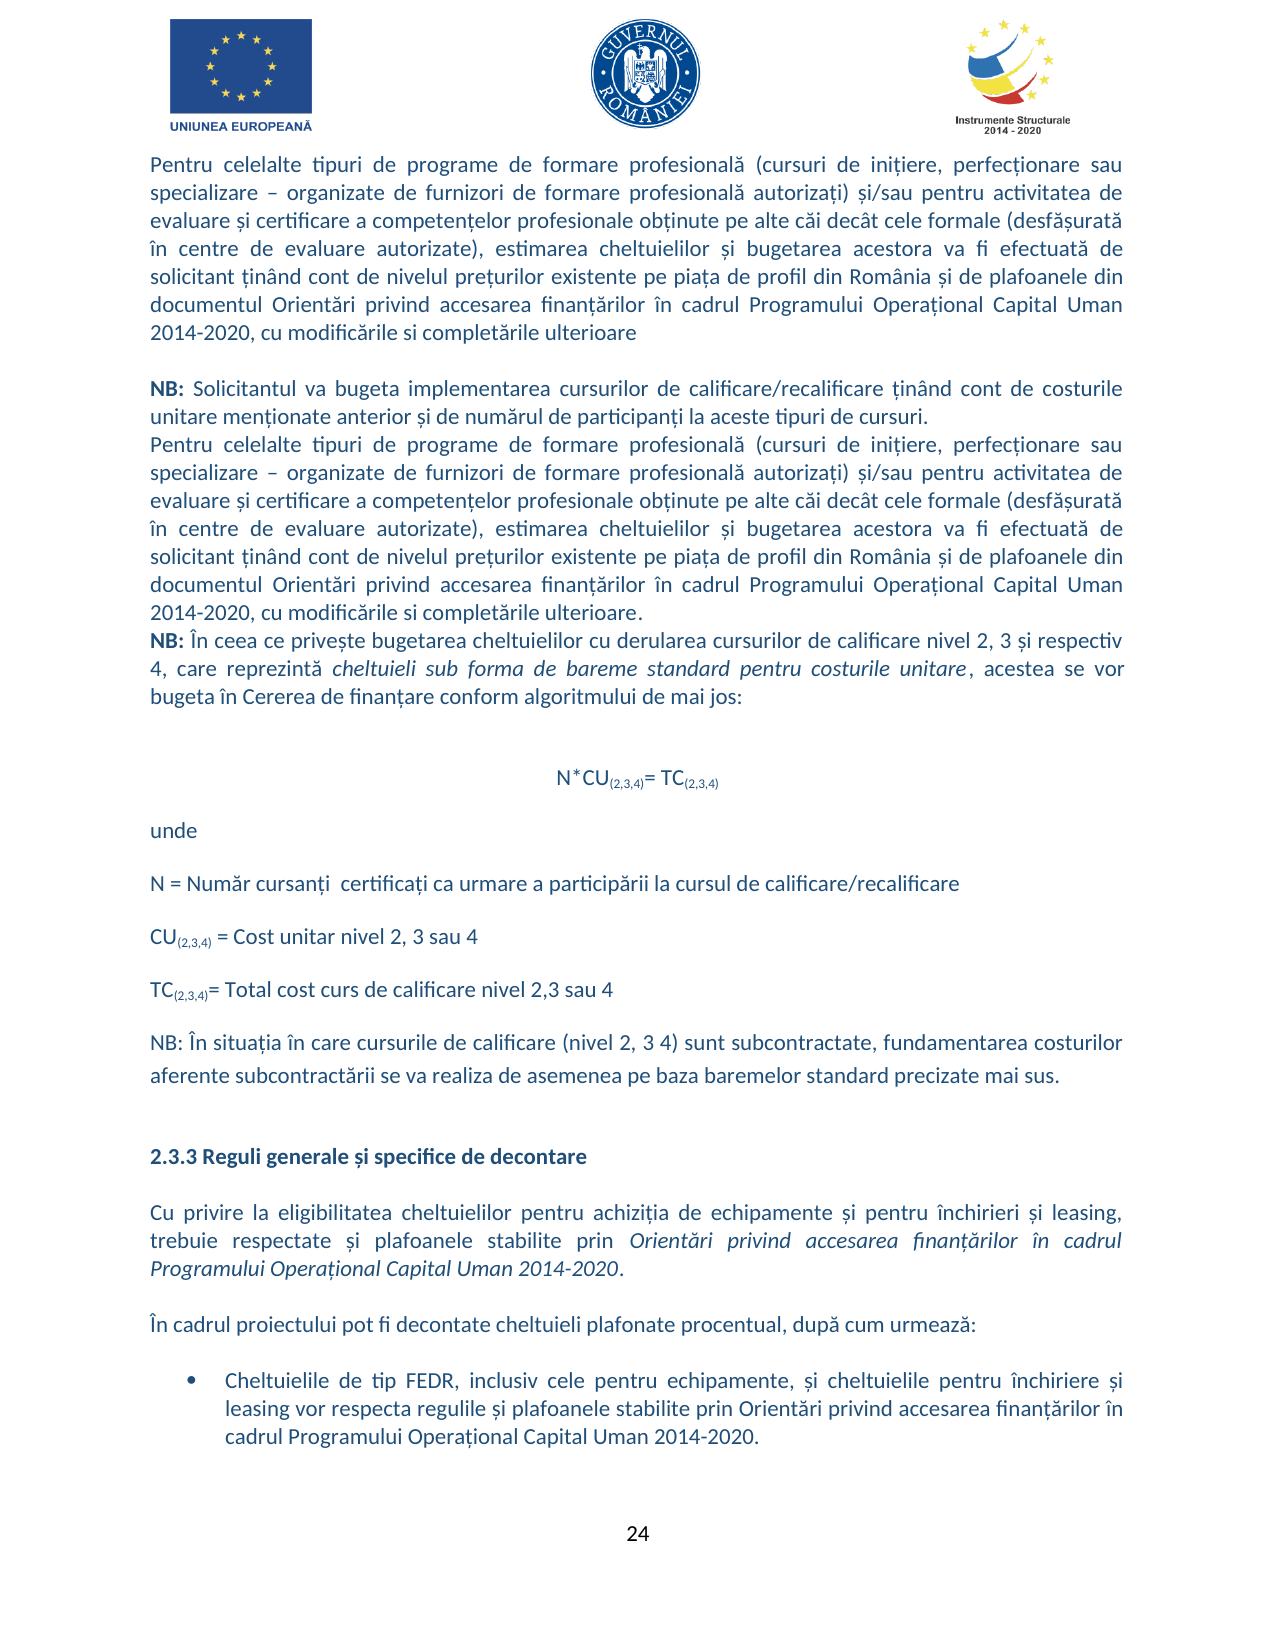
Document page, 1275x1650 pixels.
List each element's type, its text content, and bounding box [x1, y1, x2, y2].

text TC(2,3,4)= Total cost curs de calificare nivel 2,3 sau 4 [150, 976, 1125, 1003]
text N = Număr cursanți certificați ca urmare a participării la cursul de calificare/recalificare [150, 869, 1125, 897]
subtitle 2.3.3 Reguli generale și specifice de decontare [150, 1142, 1125, 1170]
text NB: Solicitantul va bugeta implementarea cursurilor de calificare/recalificare ținând cont de costurile unitare menționate anterior și de numărul de participanți la aceste tipuri de cursuri. [150, 374, 1125, 430]
subtitle NB: În ceea ce privește bugetarea cheltuielilor cu derularea cursurilor de calificare nivel 2, 3 și respectiv 4, care reprezintă cheltuieli sub forma de bareme standard pentru costurile unitare, acestea se vor bugeta în Cererea de finanțare conform algoritmului de mai jos: [150, 626, 1125, 710]
text Cu privire la eligibilitatea cheltuielilor pentru achiziția de echipamente și pentru închirieri și leasing, trebuie respectate și plafoanele stabilite prin Orientări privind accesarea finanțărilor în cadrul Programului Operațional Capital Uman 2014-2020. [150, 1198, 1125, 1282]
list Cheltuielile de tip FEDR, inclusiv cele pentru echipamente, și cheltuielile pentru închiriere și leasing vor respecta regulile și plafoanele stabilite prin Orientări privind accesarea finanțărilor în cadrul Programului Operațional Capital Uman 2014-2020. [187, 1366, 1125, 1450]
picture [956, 19, 1070, 134]
subtitle Pentru celelalte tipuri de programe de formare profesională (cursuri de inițiere, perfecționare sau specializare – organizate de furnizori de formare profesională autorizați) și/sau pentru activitatea de evaluare și certificare a competențelor profesionale obținute pe alte căi decât cele formale (desfășurată în centre de evaluare autorizate), estimarea cheltuielilor și bugetarea acestora va fi efectuată de solicitant ținând cont de nivelul prețurilor existente pe piața de profil din România și de plafoanele din documentul Orientări privind accesarea finanțărilor în cadrul Programului Operațional Capital Uman 2014-2020, cu modificările si completările ulterioare. [150, 430, 1125, 626]
text Pentru celelalte tipuri de programe de formare profesională (cursuri de inițiere, perfecționare sau specializare – organizate de furnizori de formare profesională autorizați) și/sau pentru activitatea de evaluare și certificare a competențelor profesionale obținute pe alte căi decât cele formale (desfășurată în centre de evaluare autorizate), estimarea cheltuielilor și bugetarea acestora va fi efectuată de solicitant ținând cont de nivelul prețurilor existente pe piața de profil din România și de plafoanele din documentul Orientări privind accesarea finanțărilor în cadrul Programului Operațional Capital Uman 2014-2020, cu modificările si completările ulterioare [150, 150, 1125, 346]
text CU(2,3,4) = Cost unitar nivel 2, 3 sau 4 [150, 922, 1125, 951]
text N*CU(2,3,4)= TC(2,3,4) [150, 763, 1125, 791]
picture [589, 17, 701, 129]
text unde [150, 816, 1125, 844]
text În cadrul proiectului pot fi decontate cheltuieli plafonate procentual, după cum urmează: [150, 1310, 1125, 1338]
picture [170, 19, 312, 131]
text NB: În situația în care cursurile de calificare (nivel 2, 3 4) sunt subcontractate, fundamentarea costurilor aferente subcontractării se va realiza de asemenea pe baza baremelor standard precizate mai sus. [150, 1028, 1125, 1089]
